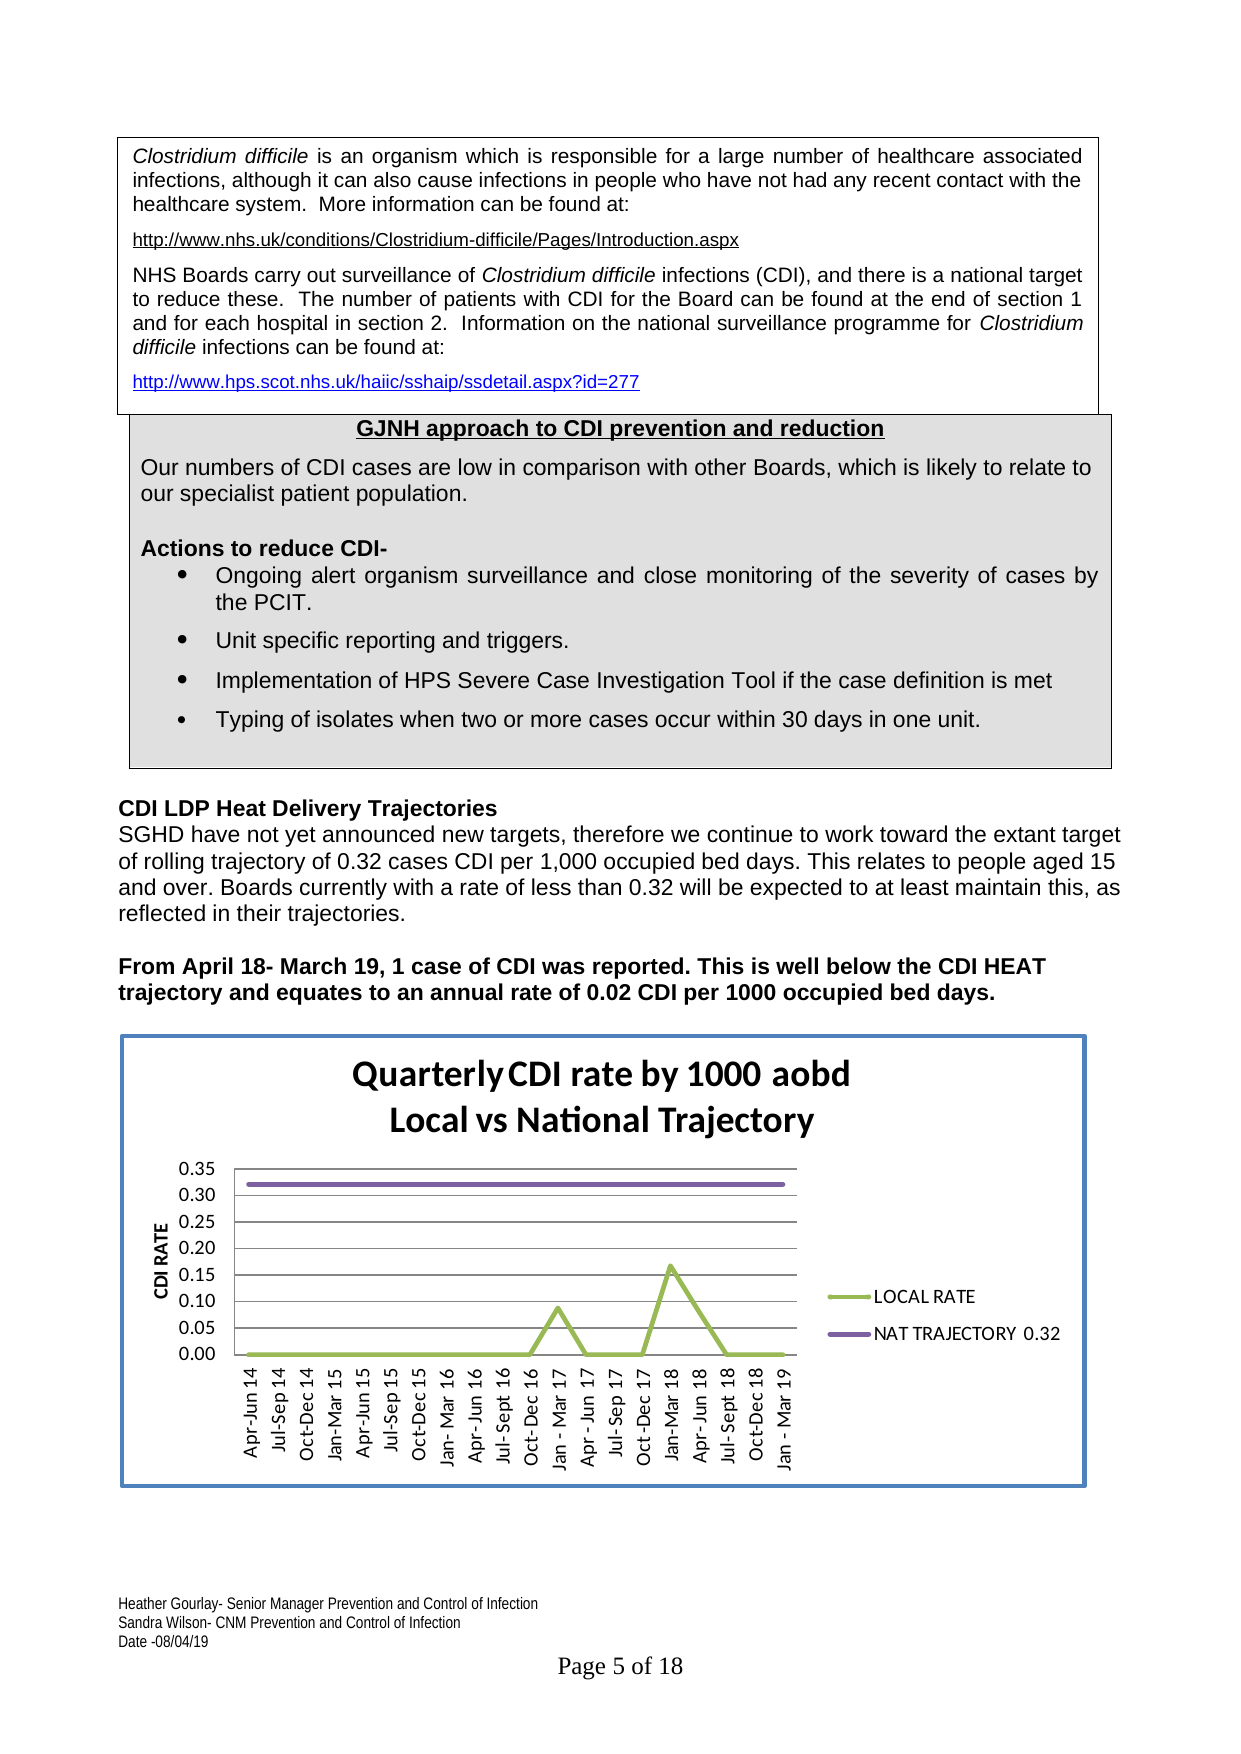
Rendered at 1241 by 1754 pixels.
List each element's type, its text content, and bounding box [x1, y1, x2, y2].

text From April 18- March 19, 1 case of CDI was reported. This is well below the CDI HEAT trajectory and equates to an annual rate of 0.02 CDI per 1000 occupied bed days. [118, 953, 1122, 1006]
text CDI LDP Heat Delivery Trajectories [118, 795, 1122, 821]
text SGHD have not yet announced new targets, therefore we continue to work toward the extant target of rolling trajectory of 0.32 cases CDI per 1,000 occupied bed days. This relates to people aged 15 and over. Boards currently with a rate of less than 0.32 will be expected to at least maintain this, as reflected in their trajectories. [118, 821, 1122, 927]
table_header GJNH approach to CDI prevention and reduction Our numbers of CDI cases are low in comparison with other Boards, which is likely to relate to our specialist patient population. Actions to reduce CDI- Ongoing alert organism surveillance and close monitoring of the severity of cases by the PCIT. Unit specific reporting and triggers. Implementation of HPS Severe Case Investigation Tool if the case definition is met Typing of isolates when two or more cases occur within 30 days in one unit. [130, 415, 1111, 767]
